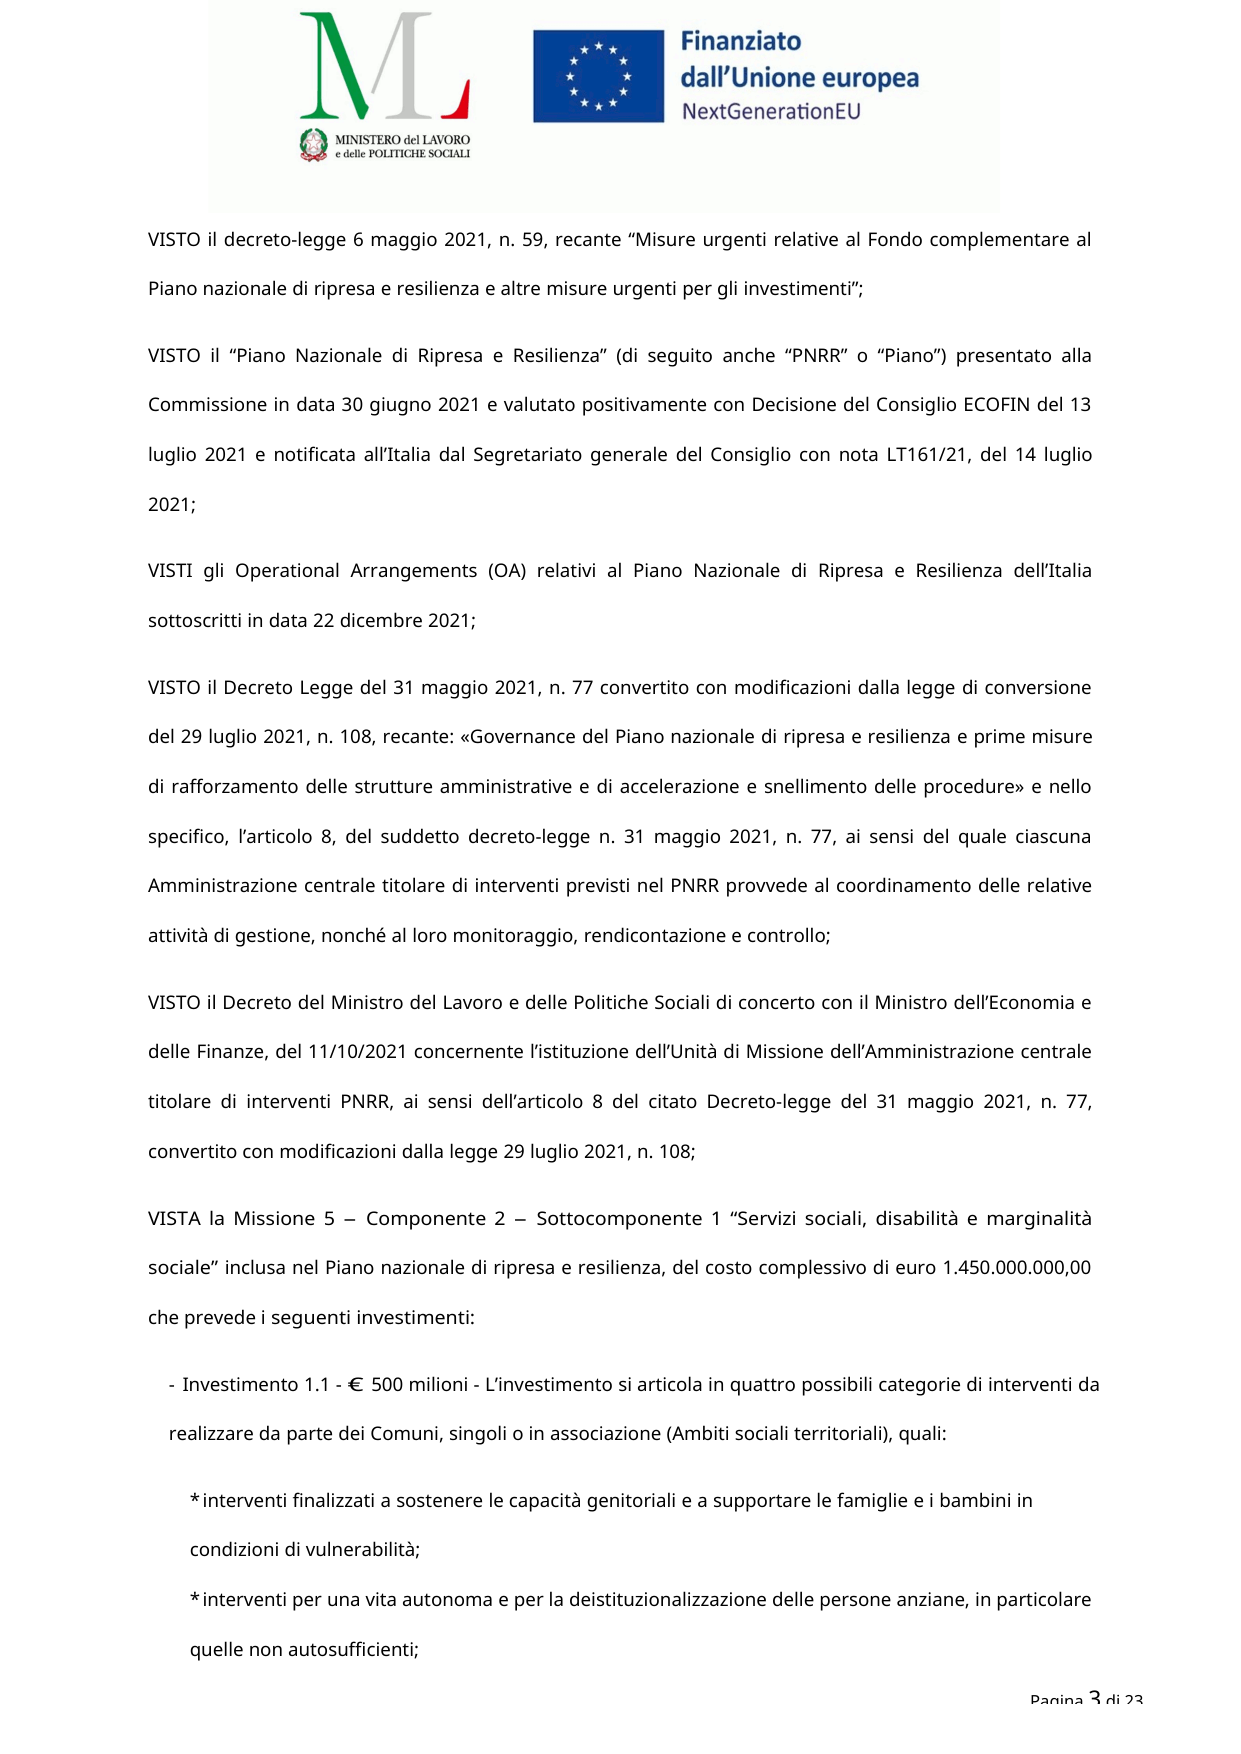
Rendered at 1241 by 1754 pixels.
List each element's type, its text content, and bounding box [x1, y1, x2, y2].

list interventi finalizzati a sostenere le capacità genitoriali e a supportare le famiglie e i bambini in condizioni di vulnerabilità; [189, 1487, 1093, 1562]
list Investimento 1.1 - € 500 milioni - L’investimento si articola in quattro possibili categorie di interventi da realizzare da parte dei Comuni, singoli o in associazione (Ambiti sociali territoriali), quali: [169, 1371, 1101, 1446]
text VISTO il Decreto Legge del 31 maggio 2021, n. 77 convertito con modificazioni dalla legge di conversione del 29 luglio 2021, n. 108, recante: «Governance del Piano nazionale di ripresa e resilienza e prime misure di rafforzamento delle strutture amministrative e di accelerazione e snellimento delle procedure» e nello specifico, l’articolo 8, del suddetto decreto-legge n. 31 maggio 2021, n. 77, ai sensi del quale ciascuna Amministrazione centrale titolare di interventi previsti nel PNRR provvede al coordinamento delle relative attività di gestione, nonché al loro monitoraggio, rendicontazione e controllo; [148, 674, 1093, 948]
text VISTO il decreto-legge 6 maggio 2021, n. 59, recante “Misure urgenti relative al Fondo complementare al Piano nazionale di ripresa e resilienza e altre misure urgenti per gli investimenti”; [148, 226, 1093, 301]
list interventi per una vita autonoma e per la deistituzionalizzazione delle persone anziane, in particolare quelle non autosufficienti; [189, 1586, 1093, 1662]
text VISTO il “Piano Nazionale di Ripresa e Resilienza” (di seguito anche “PNRR” o “Piano”) presentato alla Commissione in data 30 giugno 2021 e valutato positivamente con Decisione del Consiglio ECOFIN del 13 luglio 2021 e notificata all’Italia dal Segretariato generale del Consiglio con nota LT161/21, del 14 luglio 2021; [148, 342, 1093, 517]
text VISTO il Decreto del Ministro del Lavoro e delle Politiche Sociali di concerto con il Ministro dell’Economia e delle Finanze, del 11/10/2021 concernente l’istituzione dell’Unità di Missione dell’Amministrazione centrale titolare di interventi PNRR, ai sensi dell’articolo 8 del citato Decreto-legge del 31 maggio 2021, n. 77, convertito con modificazioni dalla legge 29 luglio 2021, n. 108; [148, 989, 1093, 1164]
text VISTI gli Operational Arrangements (OA) relativi al Piano Nazionale di Ripresa e Resilienza dell’Italia sottoscritti in data 22 dicembre 2021; [148, 558, 1093, 633]
picture [208, 0, 1001, 213]
text VISTA la Missione 5 – Componente 2 – Sottocomponente 1 “Servizi sociali, disabilità e marginalità sociale” inclusa nel Piano nazionale di ripresa e resilienza, del costo complessivo di euro 1.450.000.000,00 che prevede i seguenti investimenti: [148, 1205, 1093, 1330]
